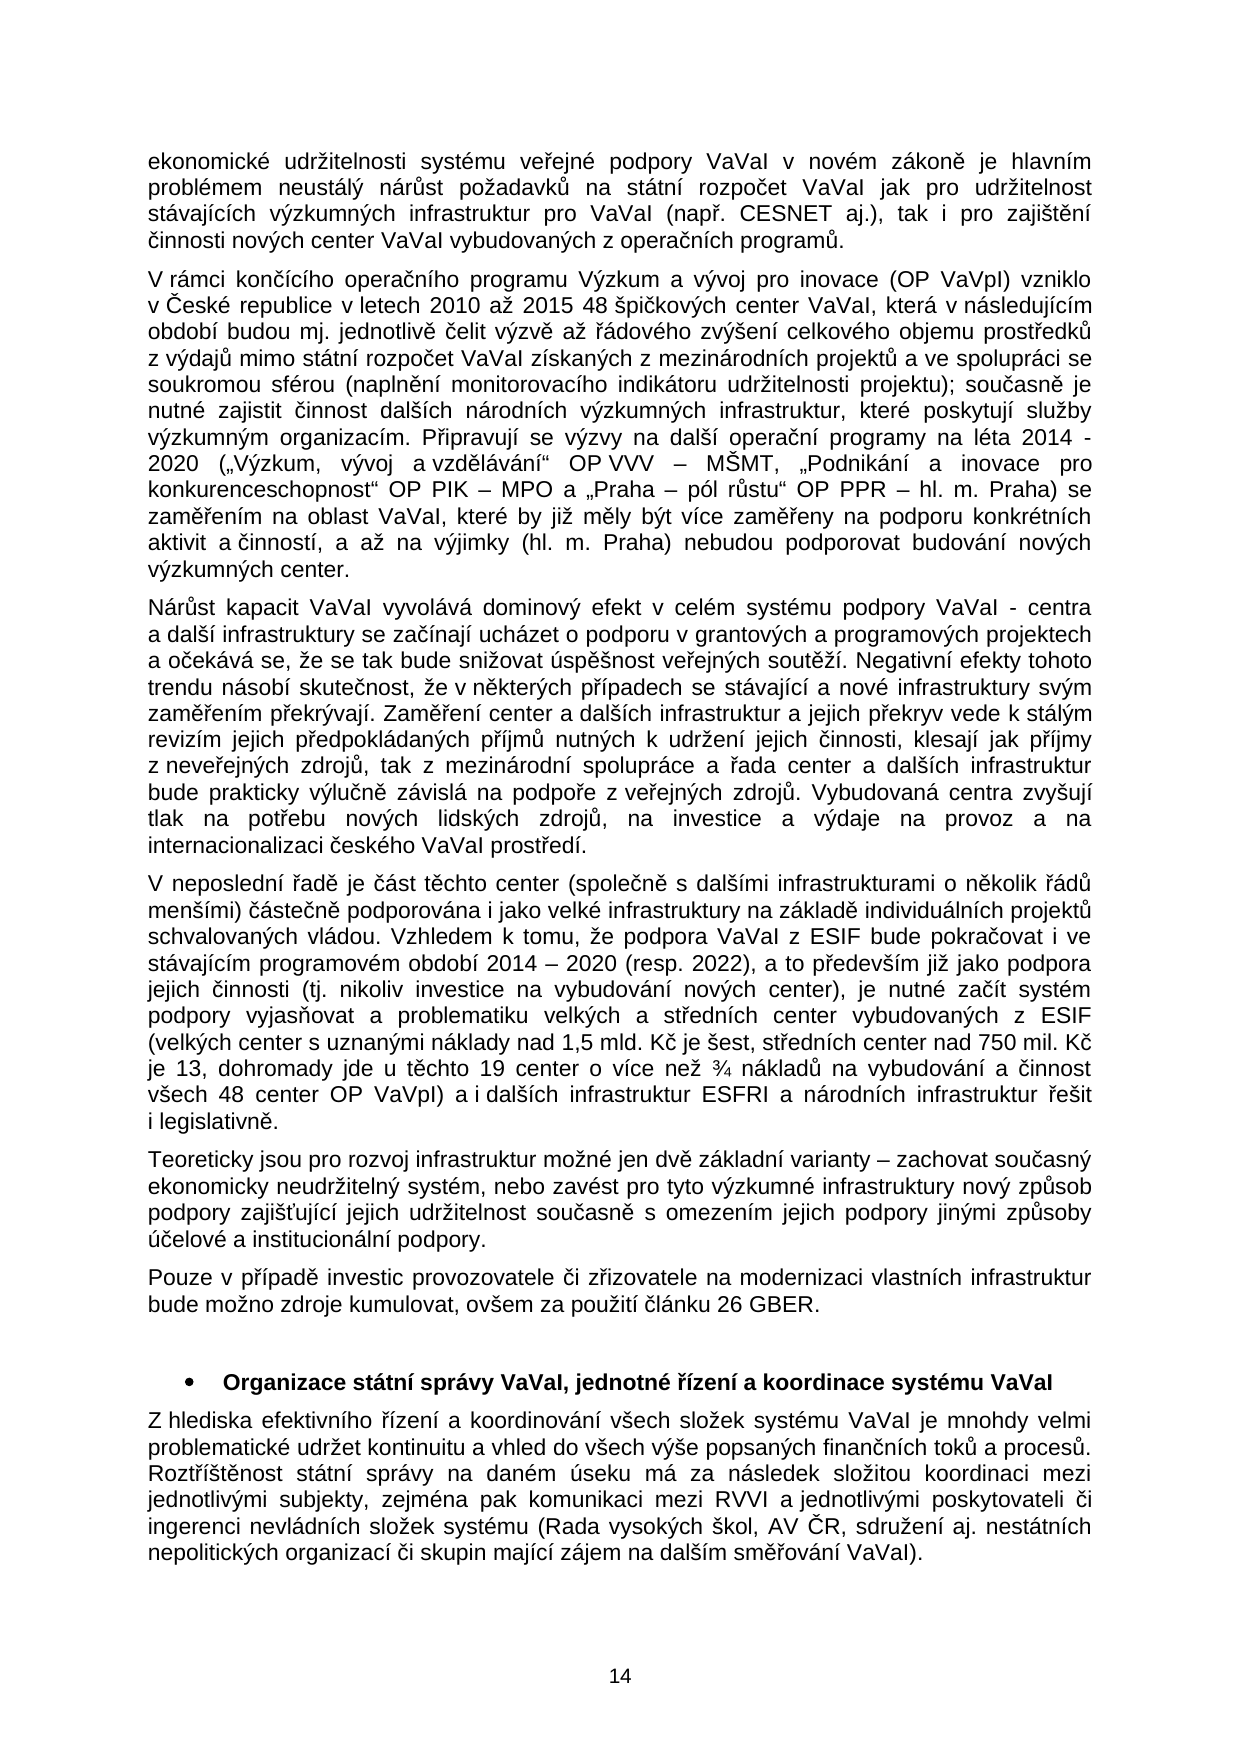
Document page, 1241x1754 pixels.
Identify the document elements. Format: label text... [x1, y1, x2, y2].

text Nárůst kapacit VaVaI vyvolává dominový efekt v celém systému podpory VaVaI - centra a další infrastruktury se začínají ucházet o podporu v grantových a programových projektech a očekává se, že se tak bude snižovat úspěšnost veřejných soutěží. Negativní efekty tohoto trendu násobí skutečnost, že v některých případech se stávající a nové infrastruktury svým zaměřením překrývají. Zaměření center a dalších infrastruktur a jejich překryv vede k stálým revizím jejich předpokládaných příjmů nutných k udržení jejich činnosti, klesají jak příjmy z neveřejných zdrojů, tak z mezinárodní spolupráce a řada center a dalších infrastruktur bude prakticky výlučně závislá na podpoře z veřejných zdrojů. Vybudovaná centra zvyšují tlak na potřebu nových lidských zdrojů, na investice a výdaje na provoz a na internacionalizaci českého VaVaI prostředí. [148, 594, 1092, 858]
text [148, 148, 1092, 253]
text V neposlední řadě je část těchto center (společně s dalšími infrastrukturami o několik řádů menšími) částečně podporována i jako velké infrastruktury na základě individuálních projektů schvalovaných vládou. Vzhledem k tomu, že podpora VaVaI z ESIF bude pokračovat i ve stávajícím programovém období 2014 – 2020 (resp. 2022), a to především již jako podpora jejich činnosti (tj. nikoliv investice na vybudování nových center), je nutné začít systém podpory vyjasňovat a problematiku velkých a středních center vybudovaných z ESIF (velkých center s uznanými náklady nad 1,5 mld. Kč je šest, středních center nad 750 mil. Kč je 13, dohromady jde u těchto 19 center o více než ¾ nákladů na vybudování a činnost všech 48 center OP VaVpI) a i dalších infrastruktur ESFRI a národních infrastruktur řešit i legislativně. [148, 870, 1092, 1134]
text V rámci končícího operačního programu Výzkum a vývoj pro inovace (OP VaVpI) vzniklo v České republice v letech 2010 až 2015 48 špičkových center VaVaI, která v následujícím období budou mj. jednotlivě čelit výzvě až řádového zvýšení celkového objemu prostředků z výdajů mimo státní rozpočet VaVaI získaných z mezinárodních projektů a ve spolupráci se soukromou sférou (naplnění monitorovacího indikátoru udržitelnosti projektu); současně je nutné zajistit činnost dalších národních výzkumných infrastruktur, které poskytují služby výzkumným organizacím. Připravují se výzvy na další operační programy na léta 2014 - 2020 („Výzkum, vývoj a vzdělávání“ OP VVV – MŠMT, „Podnikání a inovace pro konkurenceschopnost“ OP PIK – MPO a „Praha – pól růstu“ OP PPR – hl. m. Praha) se zaměřením na oblast VaVaI, které by již měly být více zaměřeny na podporu konkrétních aktivit a činností, a až na výjimky (hl. m. Praha) nebudou podporovat budování nových výzkumných center. [148, 266, 1092, 582]
text Pouze v případě investic provozovatele či zřizovatele na modernizaci vlastních infrastruktur bude možno zdroje kumulovat, ovšem za použití článku 26 GBER. [148, 1264, 1092, 1317]
text Z hlediska efektivního řízení a koordinování všech složek systému VaVaI je mnohdy velmi problematické udržet kontinuitu a vhled do všech výše popsaných finančních toků a procesů. Roztříštěnost státní správy na daném úseku má za následek složitou koordinaci mezi jednotlivými subjekty, zejména pak komunikaci mezi RVVI a jednotlivými poskytovateli či ingerenci nevládních složek systému (Rada vysokých škol, AV ČR, sdružení aj. nestátních nepolitických organizací či skupin mající zájem na dalším směřování VaVaI). [148, 1407, 1092, 1565]
list Organizace státní správy VaVaI, jednotné řízení a koordinace systému VaVaI [185, 1368, 1092, 1395]
text Teoreticky jsou pro rozvoj infrastruktur možné jen dvě základní varianty – zachovat současný ekonomicky neudržitelný systém, nebo zavést pro tyto výzkumné infrastruktury nový způsob podpory zajišťující jejich udržitelnost současně s omezením jejich podpory jinými způsoby účelové a institucionální podpory. [148, 1146, 1092, 1252]
